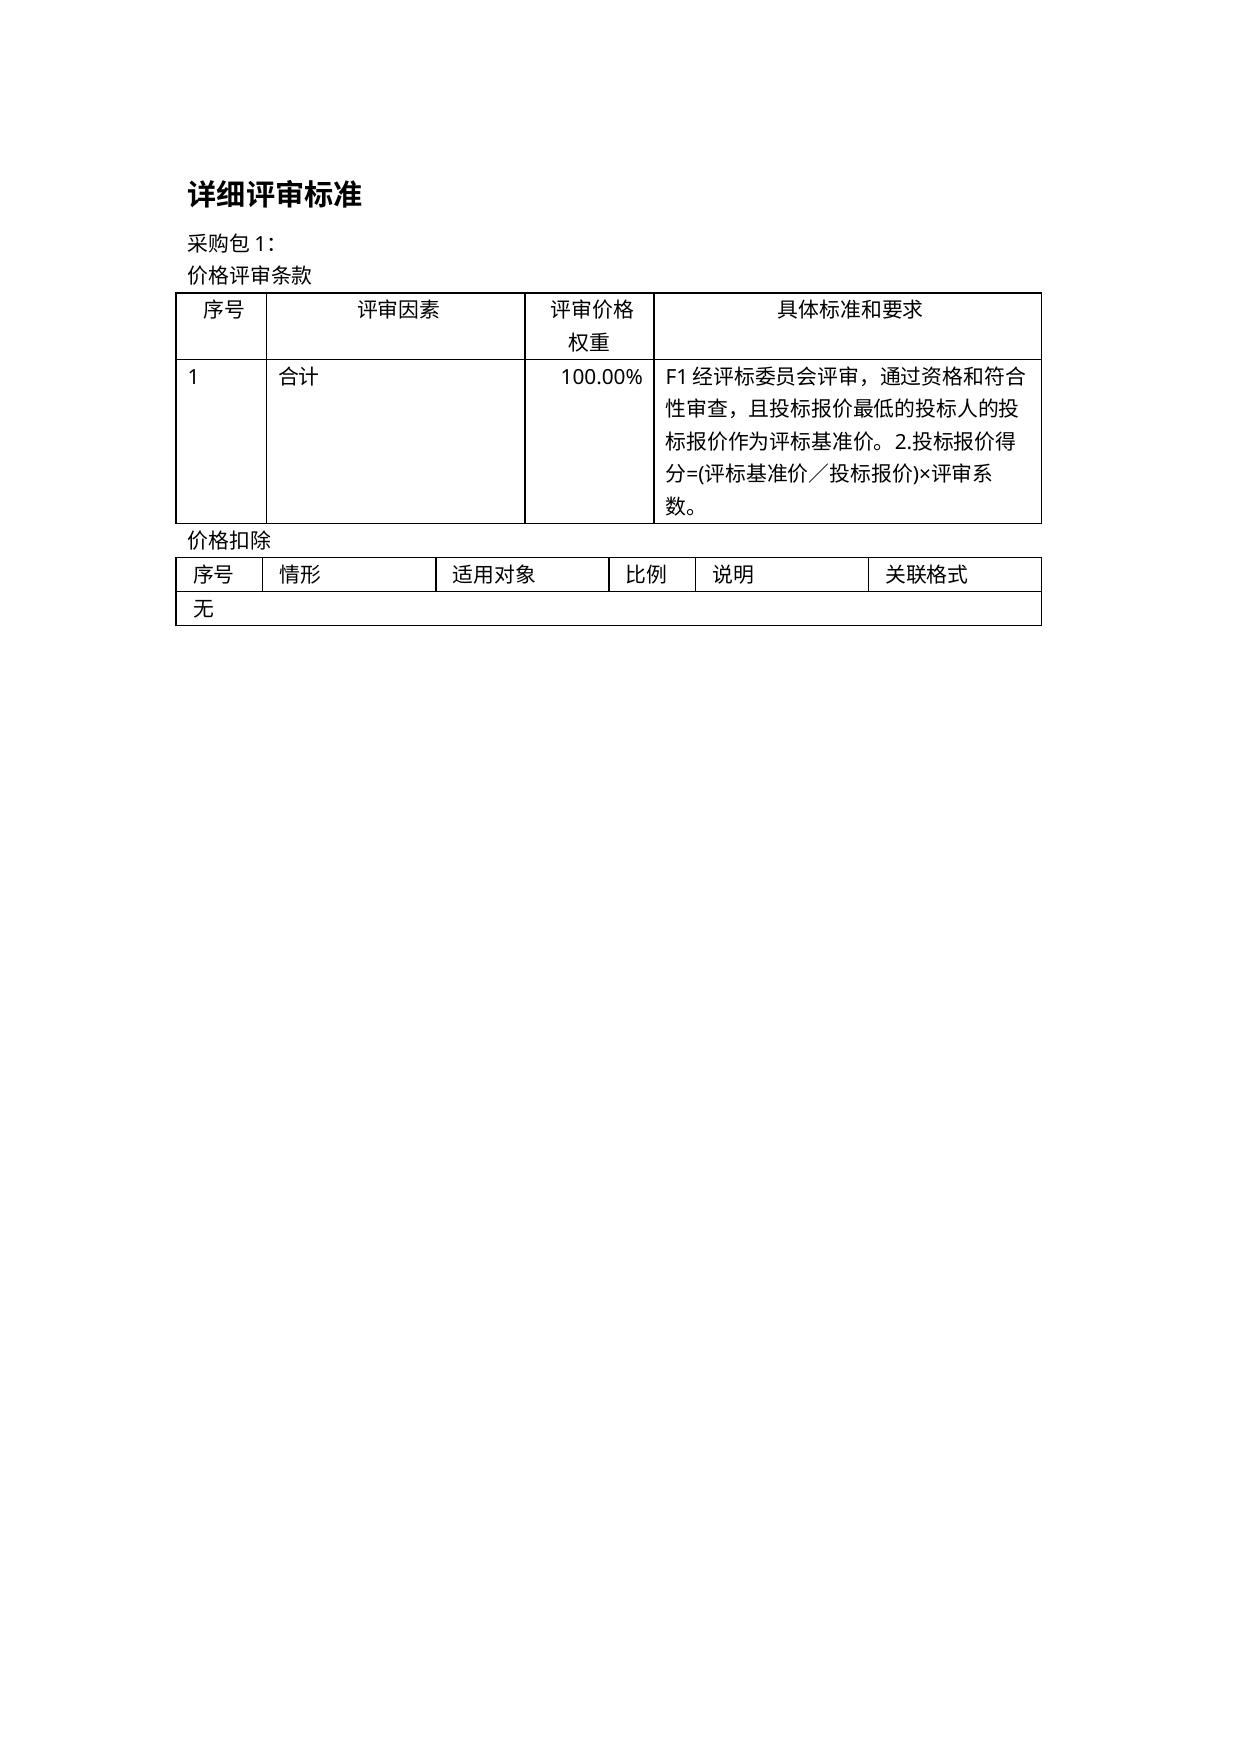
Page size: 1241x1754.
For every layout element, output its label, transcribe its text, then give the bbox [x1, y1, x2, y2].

table_header 评审价格权重 [526, 294, 653, 358]
text 采购包1： [187, 227, 1053, 259]
table_header 关联格式 [869, 558, 1041, 591]
table_header 适用对象 [437, 558, 608, 591]
table_cell 100.00% [526, 360, 653, 523]
table_header 具体标准和要求 [655, 294, 1041, 358]
text 价格评审条款 [187, 259, 1053, 292]
text 价格扣除 [187, 524, 1053, 557]
table_header 情形 [263, 558, 435, 591]
table_cell 合计 [267, 360, 524, 523]
text 详细评审标准 [187, 162, 1053, 227]
table_cell 无 [177, 592, 1041, 625]
table_header 说明 [696, 558, 868, 591]
table_cell F1经评标委员会评审，通过资格和符合性审查，且投标报价最低的投标人的投标报价作为评标基准价。2.投标报价得分=(评标基准价／投标报价)×评审系数。 [655, 360, 1041, 523]
table_cell 1 [177, 360, 266, 523]
table_header 序号 [177, 558, 262, 591]
table_header 序号 [177, 294, 266, 358]
table_header 评审因素 [267, 294, 524, 358]
table_header 比例 [610, 558, 695, 591]
